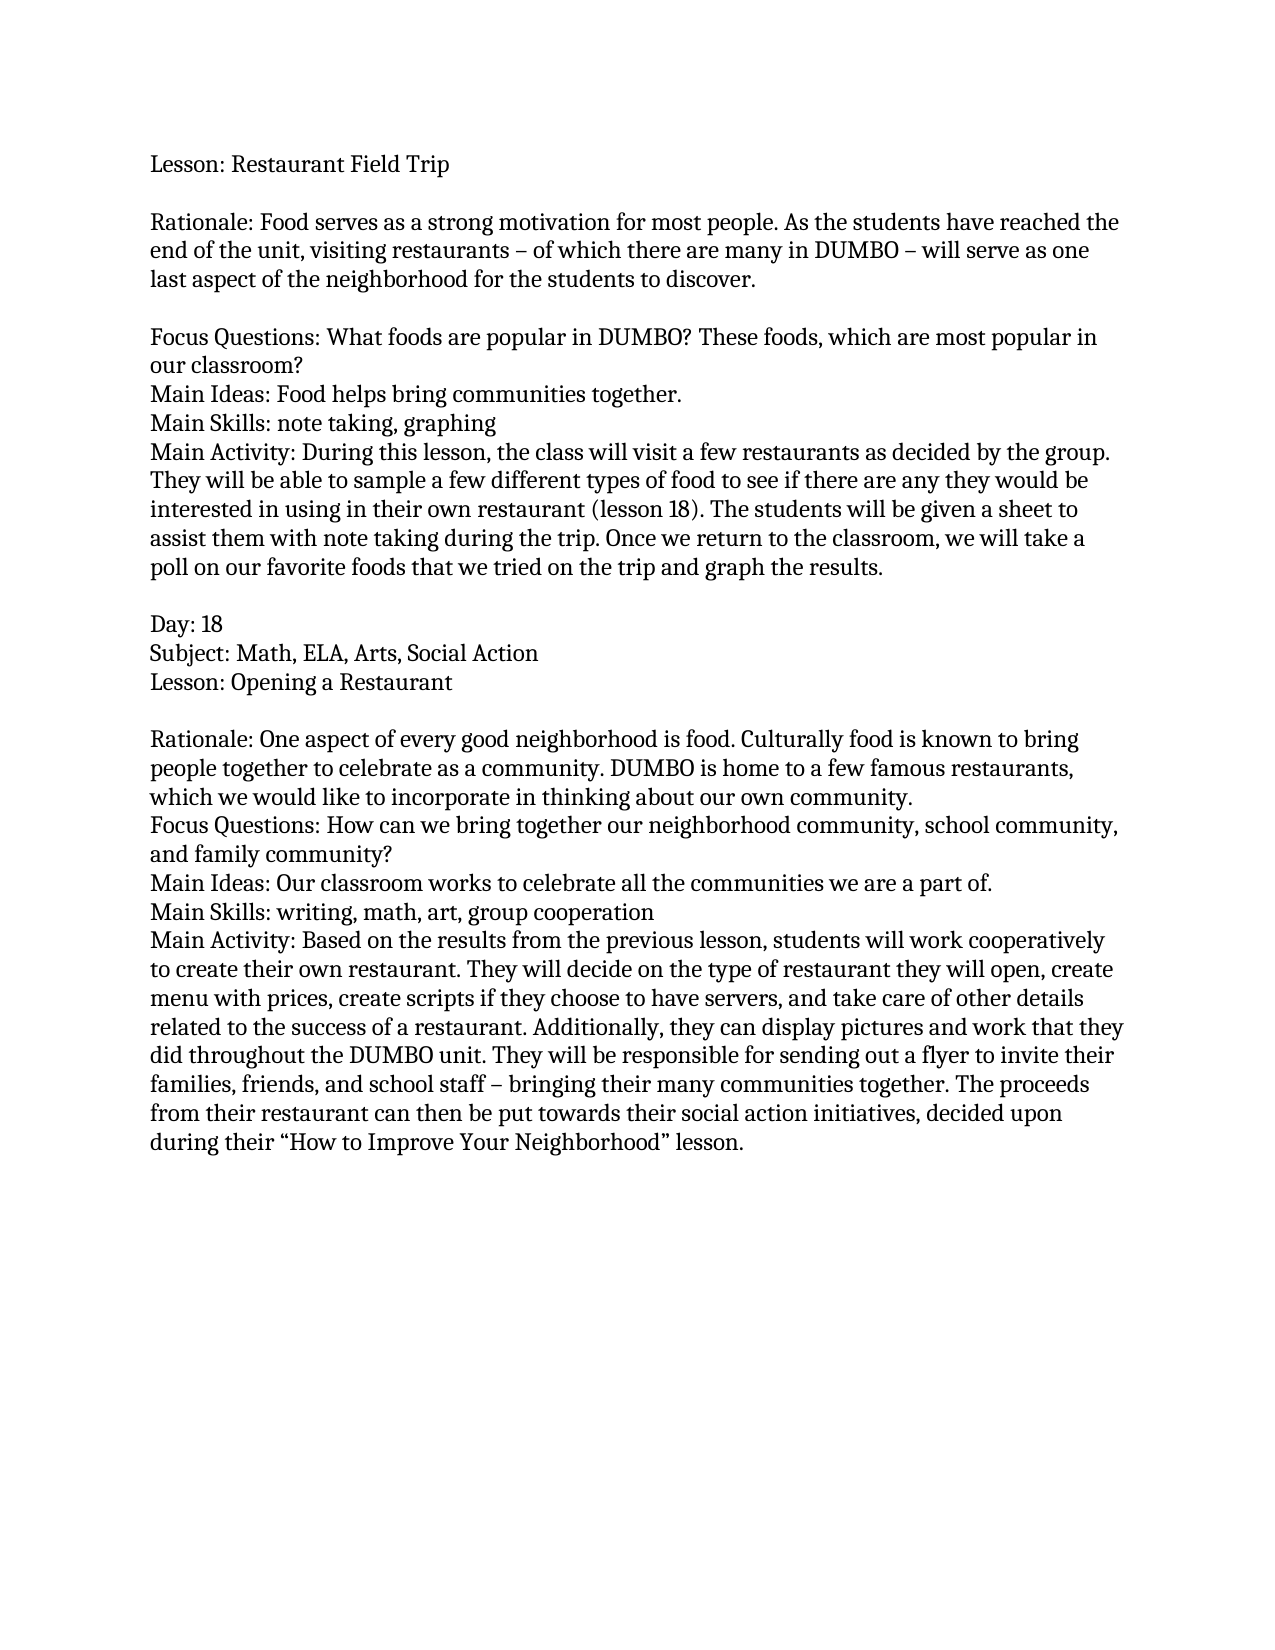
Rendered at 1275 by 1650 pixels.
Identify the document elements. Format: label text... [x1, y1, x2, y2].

text Subject: Math, ELA, Arts, Social Action [150, 639, 1125, 667]
text Focus Questions: What foods are popular in DUMBO? These foods, which are most popular in our classroom? [150, 322, 1125, 380]
text Focus Questions: How can we bring together our neighborhood community, school community, and family community? [150, 811, 1125, 869]
text Lesson: Opening a Restaurant [150, 667, 1125, 696]
text Main Skills: writing, math, art, group cooperation [150, 897, 1125, 926]
text Main Ideas: Food helps bring communities together. [150, 380, 1125, 409]
text Main Skills: note taking, graphing [150, 409, 1125, 437]
text Main Activity: During this lesson, the class will visit a few restaurants as decided by the group. They will be able to sample a few different types of food to see if there are any they would be interested in using in their own restaurant (lesson 18). The students will be given a sheet to assist them with note taking during the trip. Once we return to the classroom, we will take a poll on our favorite foods that we tried on the trip and graph the results. [150, 437, 1125, 581]
text Main Activity: Based on the results from the previous lesson, students will work cooperatively to create their own restaurant. They will decide on the type of restaurant they will open, create menu with prices, create scripts if they choose to have servers, and take care of other details related to the success of a restaurant. Additionally, they can display pictures and work that they did throughout the DUMBO unit. They will be responsible for sending out a flyer to invite their families, friends, and school staff – bringing their many communities together. The proceeds from their restaurant can then be put towards their social action initiatives, decided upon during their “How to Improve Your Neighborhood” lesson. [150, 926, 1125, 1156]
text Rationale: Food serves as a strong motivation for most people. As the students have reached the end of the unit, visiting restaurants – of which there are many in DUMBO – will serve as one last aspect of the neighborhood for the students to discover. [150, 207, 1125, 294]
text Lesson: Restaurant Field Trip [150, 150, 1125, 179]
text Day: 18 [150, 610, 1125, 639]
text Main Ideas: Our classroom works to celebrate all the communities we are a part of. [150, 869, 1125, 897]
text Rationale: One aspect of every good neighborhood is food. Culturally food is known to bring people together to celebrate as a community. DUMBO is home to a few famous restaurants, which we would like to incorporate in thinking about our own community. [150, 725, 1125, 811]
